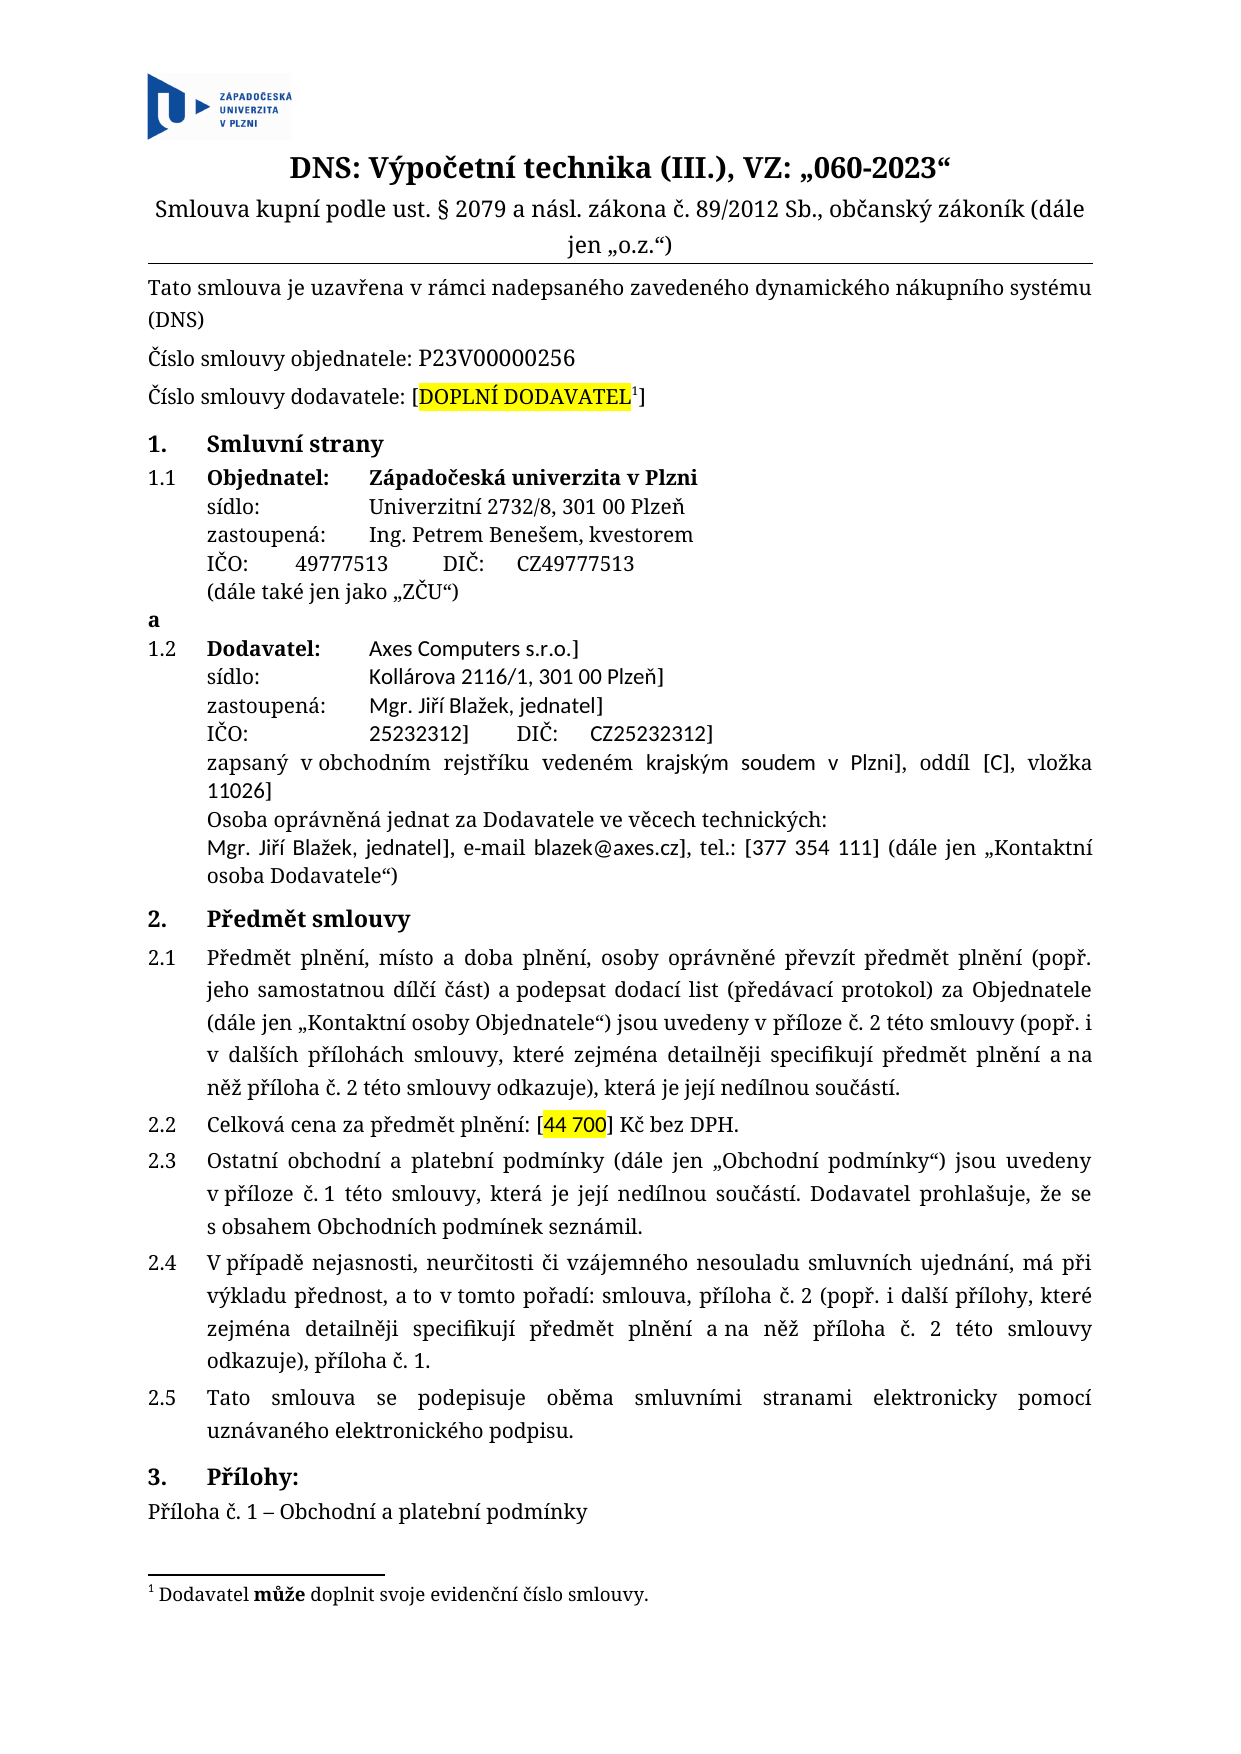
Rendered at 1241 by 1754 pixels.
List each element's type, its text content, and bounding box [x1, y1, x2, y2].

text sídlo: Kollárova 2116/1, 301 00 Plzeň] [207, 662, 1093, 691]
text zapsaný v obchodním rejstříku vedeném krajským soudem v Plzni], oddíl [C], vložka 11026] [207, 748, 1093, 805]
text (dále také jen jako „ZČU“) [207, 577, 1093, 606]
text zastoupená: Ing. Petrem Benešem, kvestorem [207, 520, 1093, 549]
text Mgr. Jiří Blažek, jednatel], e-mail blazek@axes.cz], tel.: [377 354 111] (dále jen „Kontaktní osoba Dodavatele“) [207, 833, 1093, 890]
list V případě nejasnosti, neurčitosti či vzájemného nesouladu smluvních ujednání, má při výkladu přednost, a to v tomto pořadí: smlouva, příloha č. 2 (popř. i další přílohy, které zejména detailněji specifikují předmět plnění a na něž příloha č. 2 této smlouvy odkazuje), příloha č. 1. [148, 1248, 1093, 1375]
text a [148, 606, 1093, 634]
list Předmět smlouvy [148, 902, 1093, 934]
list Přílohy: [148, 1461, 1093, 1492]
text Osoba oprávněná jednat za Dodavatele ve věcech technických: [207, 805, 1093, 833]
text sídlo: Univerzitní 2732/8, 301 00 Plzeň [207, 492, 1093, 520]
list Dodavatel: Axes Computers s.r.o.] [148, 634, 1093, 662]
text Příloha č. 1 – Obchodní a platební podmínky [148, 1497, 1093, 1525]
text Tato smlouva je uzavřena v rámci nadepsaného zavedeného dynamického nákupního systému (DNS) [148, 273, 1093, 334]
list Tato smlouva se podepisuje oběma smluvními stranami elektronicky pomocí uznávaného elektronického podpisu. [148, 1383, 1093, 1444]
list Předmět plnění, místo a doba plnění, osoby oprávněné převzít předmět plnění (popř. jeho samostatnou dílčí část) a podepsat dodací list (předávací protokol) za Objednatele (dále jen „Kontaktní osoby Objednatele“) jsou uvedeny v příloze č. 2 této smlouvy (popř. i v dalších přílohách smlouvy, které zejména detailněji specifikují předmět plnění a na něž příloha č. 2 této smlouvy odkazuje), která je její nedílnou součástí. [148, 943, 1093, 1101]
text Smlouva kupní podle ust. § 2079 a násl. zákona č. 89/2012 Sb., občanský zákoník (dále jen „o.z.“) [148, 193, 1093, 263]
text IČO: 49777513 DIČ: CZ49777513 [207, 549, 1093, 577]
text Číslo smlouvy dodavatele: [DOPLNÍ DODAVATEL] [148, 382, 1093, 411]
list Ostatní obchodní a platební podmínky (dále jen „Obchodní podmínky“) jsou uvedeny v příloze č. 1 této smlouvy, která je její nedílnou součástí. Dodavatel prohlašuje, že se s obsahem Obchodních podmínek seznámil. [148, 1147, 1093, 1240]
text zastoupená: Mgr. Jiří Blažek, jednatel] [207, 691, 1093, 719]
list Smluvní strany [148, 427, 1093, 459]
list Objednatel: Západočeská univerzita v Plzni [148, 463, 1093, 492]
list Celková cena za předmět plnění: [44 700] Kč bez DPH. [148, 1110, 543, 1138]
text IČO: 25232312] DIČ: CZ25232312] [207, 719, 1093, 748]
text Číslo smlouvy objednatele: P23V00000256 [148, 342, 1093, 373]
text DNS: Výpočetní technika (III.), VZ: „060-2023“ [148, 148, 1093, 187]
picture [147, 73, 292, 140]
list Celková cena za předmět plnění: [44 700] Kč bez DPH. [606, 1110, 1093, 1138]
